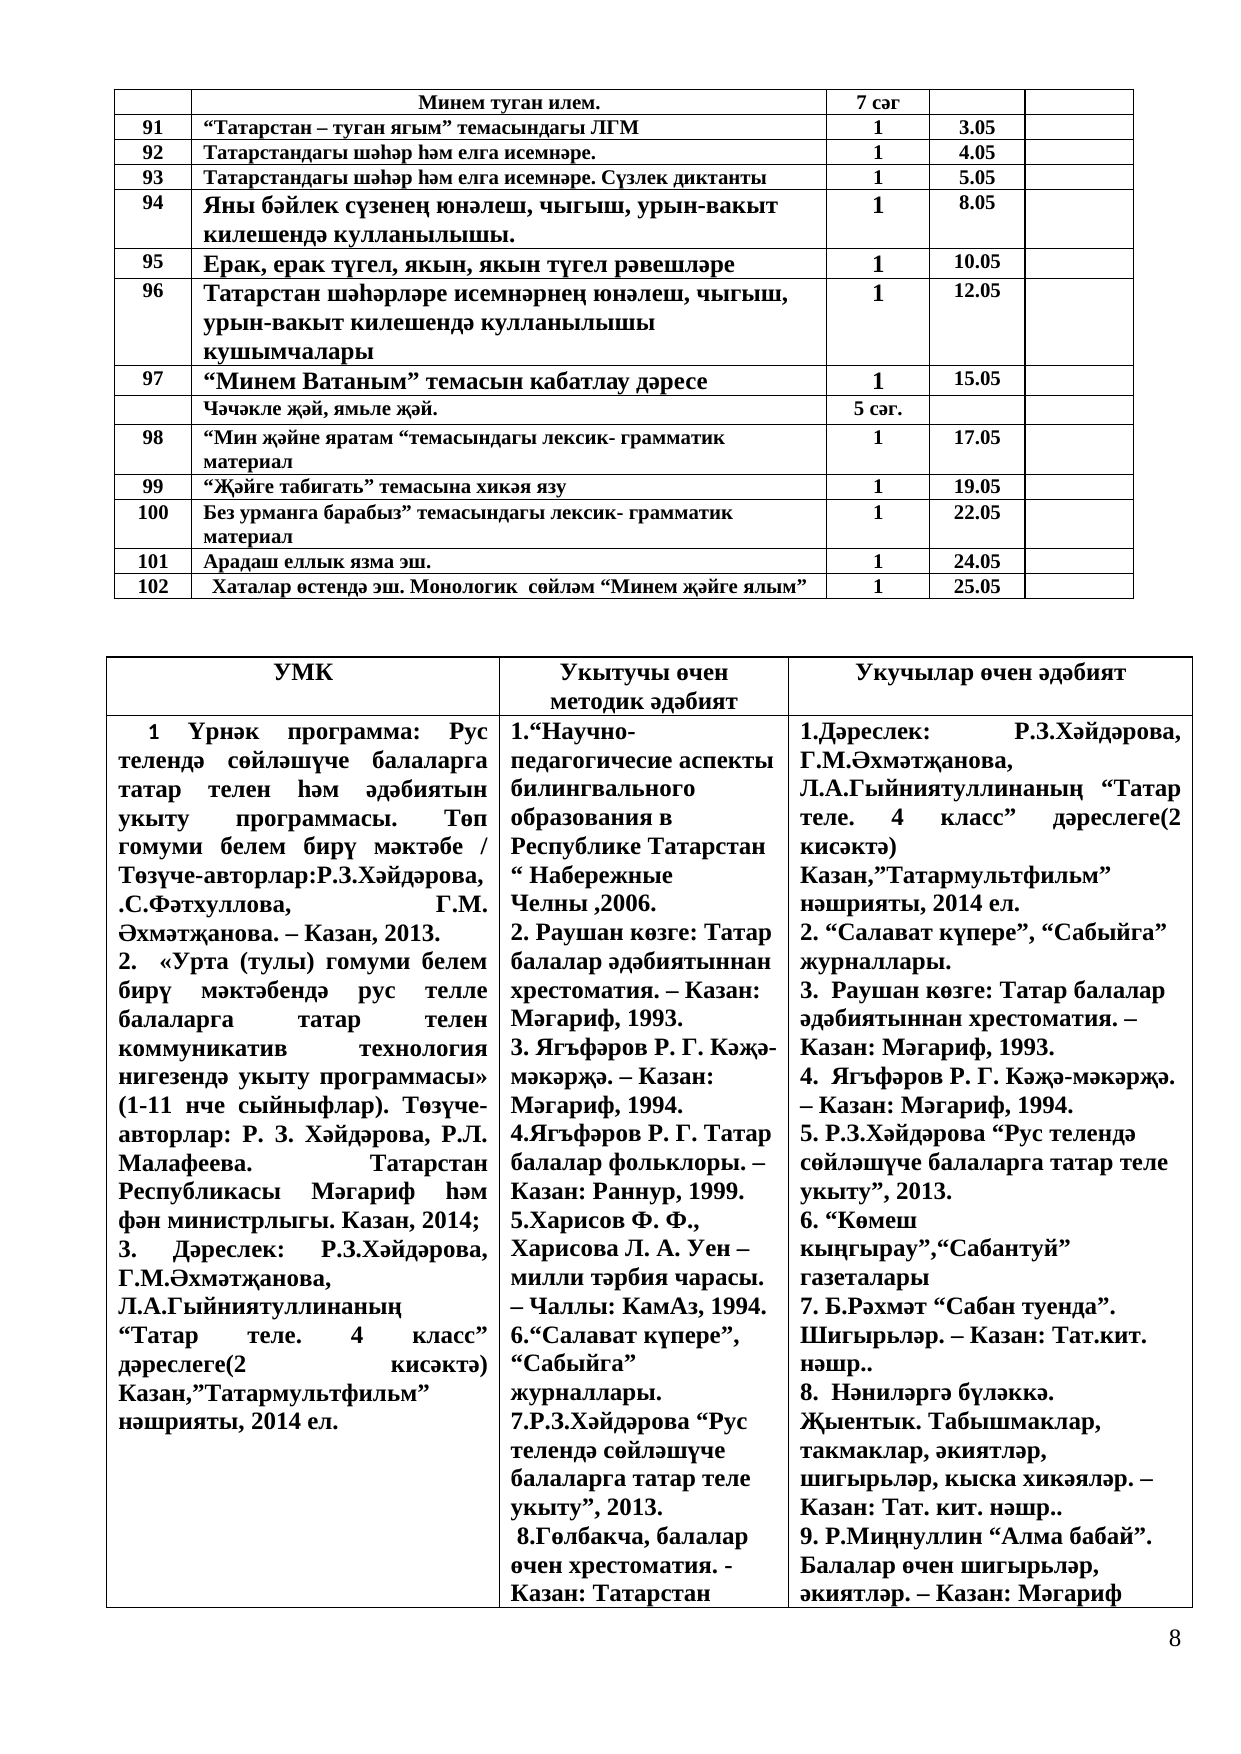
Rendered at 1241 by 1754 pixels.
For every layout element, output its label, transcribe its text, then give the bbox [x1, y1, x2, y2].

table_cell 19.05 [930, 475, 1024, 498]
table_cell [1026, 574, 1133, 598]
table_cell 1 [827, 475, 929, 498]
table_cell Хаталар өстендә эш. Монологик сөйләм “Минем җәйге ялым” [192, 574, 826, 598]
table_cell 1 [827, 115, 929, 139]
table_cell 1 [827, 425, 929, 473]
table_cell Ерак, ерак түгел, якын, якын түгел рәвешләре [192, 249, 826, 277]
table_cell 8.05 [930, 190, 1024, 248]
table_cell Татарстан шәһәрләре исемнәрнең юнәлеш, чыгыш, урын-вакыт килешендә кулланылышы кушымчалары [192, 279, 826, 365]
table_cell 1 [827, 140, 929, 164]
table_cell 102 [115, 574, 191, 598]
table_cell 24.05 [930, 549, 1024, 573]
table_cell Арадаш еллык язма эш. [192, 549, 826, 573]
table_cell 94 [115, 190, 191, 248]
table_cell [1026, 90, 1133, 114]
table_cell [1026, 115, 1133, 139]
table_cell 1 [827, 574, 929, 598]
table_cell 3.05 [930, 115, 1024, 139]
table_cell [1026, 475, 1133, 498]
table_cell Чәчәкле җәй, ямьле җәй. [192, 396, 826, 424]
table_cell [1026, 500, 1133, 548]
table_cell 15.05 [930, 366, 1024, 394]
table_cell 10.05 [930, 249, 1024, 277]
table_cell 92 [115, 140, 191, 164]
table_cell 101 [115, 549, 191, 573]
table_cell 17.05 [930, 425, 1024, 473]
table_cell Яны бәйлек сүзенең юнәлеш, чыгыш, урын-вакыт килешендә кулланылышы. [192, 190, 826, 248]
table_cell 96 [115, 279, 191, 365]
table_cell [500, 716, 788, 1607]
table_cell [1026, 190, 1133, 248]
table_cell 1 [827, 549, 929, 573]
table_cell [1026, 396, 1133, 424]
table_cell [1026, 140, 1133, 164]
table_cell 93 [115, 165, 191, 189]
table_cell Татарстандагы шәһәр һәм елга исемнәре. Сүзлек диктанты [192, 165, 826, 189]
table_cell 7 сәг [827, 90, 929, 114]
table_cell [115, 90, 191, 114]
table_cell [1026, 425, 1133, 473]
table_cell [930, 90, 1024, 114]
table_cell [115, 396, 191, 424]
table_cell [789, 716, 1192, 1607]
table_cell 22.05 [930, 500, 1024, 548]
table_cell 5 сәг. [827, 396, 929, 424]
table_cell 1 [827, 190, 929, 248]
table_cell 25.05 [930, 574, 1024, 598]
table_header Укучылар өчен әдәбият [789, 658, 1192, 715]
table_cell Татарстандагы шәһәр һәм елга исемнәре. [192, 140, 826, 164]
table_cell “Җәйге табигать” темасына хикәя язу [192, 475, 826, 498]
table_cell 99 [115, 475, 191, 498]
table_cell Минем туган илем. [192, 90, 826, 114]
table_header УМК [107, 658, 499, 715]
table_cell [1026, 165, 1133, 189]
table_cell [930, 396, 1024, 424]
table_cell [1026, 549, 1133, 573]
table_cell 12.05 [930, 279, 1024, 365]
table_cell 95 [115, 249, 191, 277]
table_cell 5.05 [930, 165, 1024, 189]
table_cell 1 [827, 249, 929, 277]
table_cell [1026, 279, 1133, 365]
table_cell [1026, 366, 1133, 394]
table_cell Без урманга барабыз” темасындагы лексик- грамматик материал [192, 500, 826, 548]
table_cell 1 [827, 165, 929, 189]
table_cell “Мин җәйне яратам “темасындагы лексик- грамматик материал [192, 425, 826, 473]
table_cell 1 [827, 279, 929, 365]
table_cell 98 [115, 425, 191, 473]
table_cell 1 [827, 500, 929, 548]
table_cell 97 [115, 366, 191, 394]
table_cell 4.05 [930, 140, 1024, 164]
table_cell [1026, 249, 1133, 277]
table_cell “Минем Ватаным” темасын кабатлау дәресе [192, 366, 826, 394]
table_cell 100 [115, 500, 191, 548]
table_cell 1 [827, 366, 929, 394]
table_cell “Татарстан – туган ягым” темасындагы ЛГМ [192, 115, 826, 139]
table_header Укытучы өчен методик әдәбият [500, 658, 788, 715]
table_cell 91 [115, 115, 191, 139]
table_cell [107, 716, 499, 1607]
